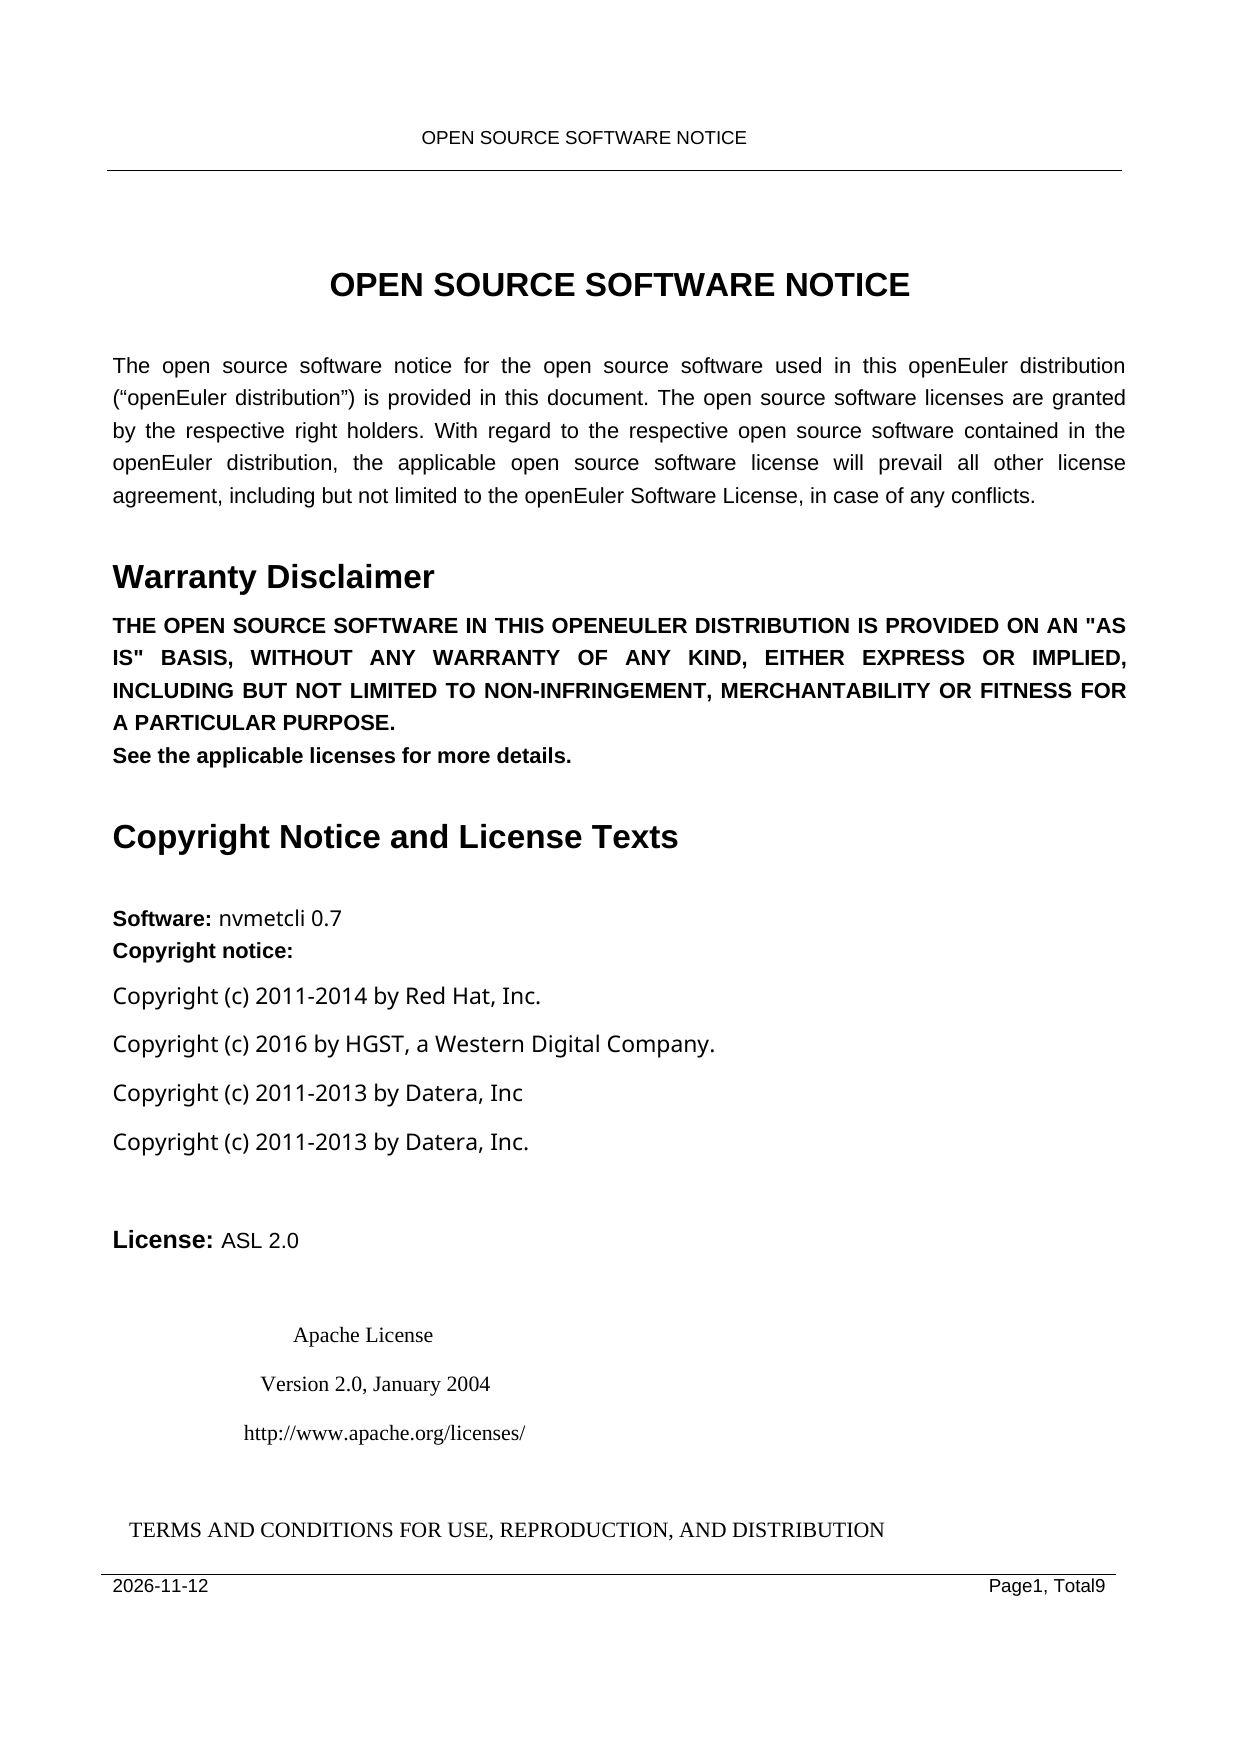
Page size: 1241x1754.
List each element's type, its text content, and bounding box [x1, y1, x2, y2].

text Warranty Disclaimer [112, 544, 1128, 609]
text Copyright notice: [112, 934, 1128, 966]
text Copyright Notice and License Texts [112, 804, 1128, 869]
text Copyright (c) 2011-2014 by Red Hat, Inc. Copyright (c) 2016 by HGST, a Western Digital Company. Copyright (c) 2011-2013 by Datera, Inc Copyright (c) 2011-2013 by Datera, Inc. [112, 979, 1128, 1207]
text The open source software notice for the open source software used in this openEuler distribution (“openEuler distribution”) is provided in this document. The open source software licenses are granted by the respective right holders. With regard to the respective open source software contained in the openEuler distribution, the applicable open source software license will prevail all other license agreement, including but not limited to the openEuler Software License, in case of any conflicts. [112, 349, 1128, 511]
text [112, 1270, 1128, 1546]
text OPEN SOURCE SOFTWARE NOTICE [112, 251, 1128, 316]
text Software: nvmetcli 0.7 [112, 901, 1128, 934]
text THE OPEN SOURCE SOFTWARE IN THIS OPENEULER DISTRIBUTION IS PROVIDED ON AN "AS IS" BASIS, WITHOUT ANY WARRANTY OF ANY KIND, EITHER EXPRESS OR IMPLIED, INCLUDING BUT NOT LIMITED TO NON-INFRINGEMENT, MERCHANTABILITY OR FITNESS FOR A PARTICULAR PURPOSE. See the applicable licenses for more details. [112, 609, 1128, 771]
text License: ASL 2.0 [112, 1223, 1128, 1255]
